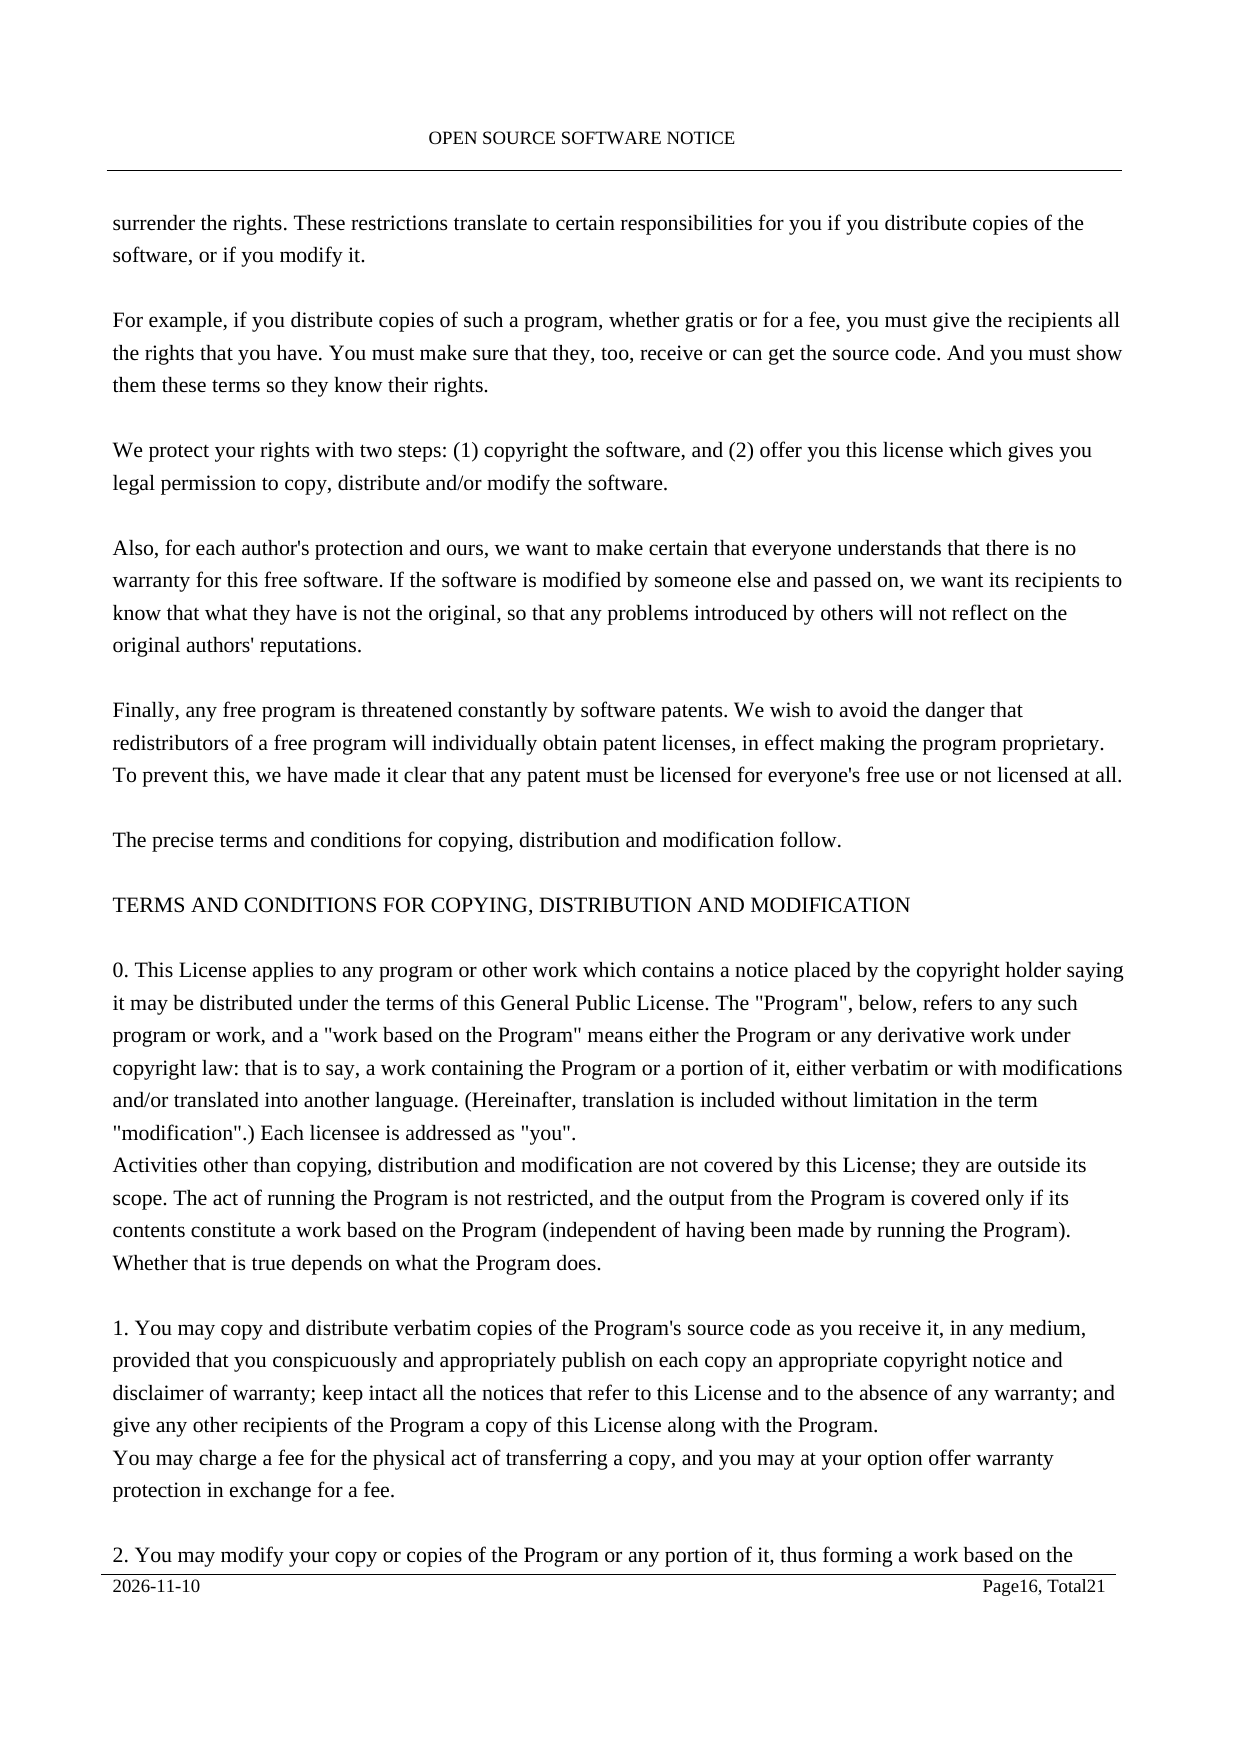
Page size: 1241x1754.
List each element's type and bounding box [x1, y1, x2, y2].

text [112, 206, 1128, 1571]
